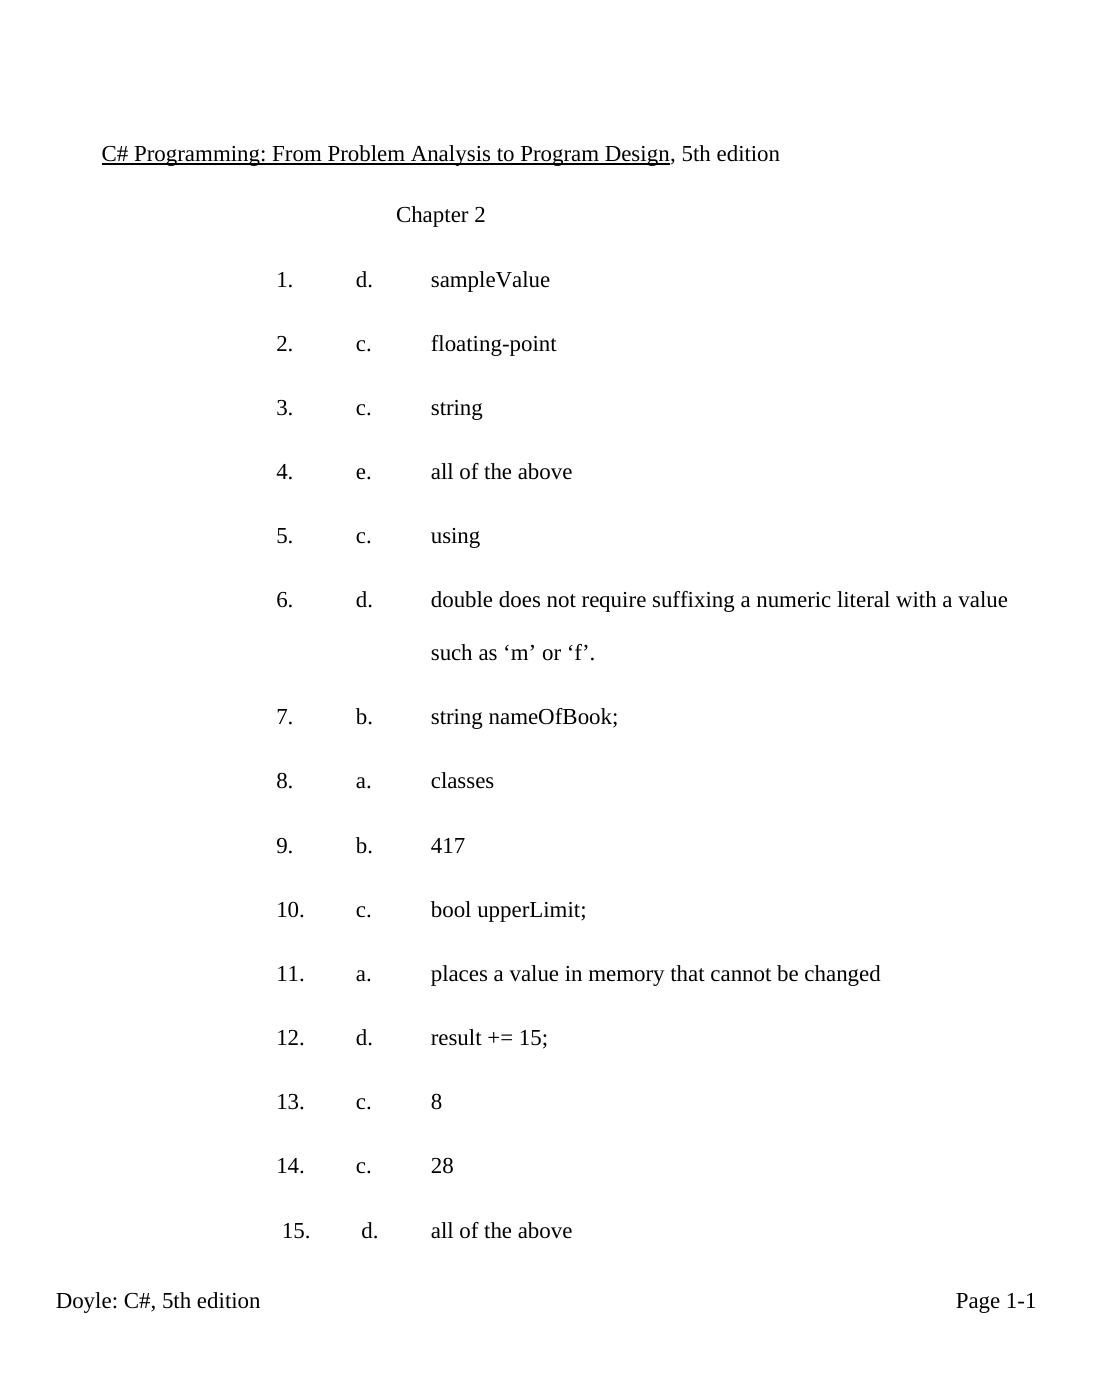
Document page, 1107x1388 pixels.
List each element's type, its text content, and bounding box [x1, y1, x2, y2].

text 4. e. all of the above [276, 458, 1046, 484]
text 13. c. 8 [276, 1088, 1046, 1115]
text 2. c. floating-point [276, 330, 1046, 356]
text 8. a. classes [276, 767, 1046, 794]
text 12. d. result += 15; [276, 1024, 1046, 1051]
text 3. c. string [276, 394, 1046, 420]
text 7. b. string nameOfBook; [276, 703, 1046, 730]
text Chapter 2 [56, 201, 826, 228]
text 5. c. using [276, 522, 1046, 549]
text 11. a. places a value in memory that cannot be changed [276, 960, 1046, 986]
text 14. c. 28 [276, 1152, 1046, 1179]
text C# Programming: From Problem Analysis to Program Design, 5th edition [56, 140, 826, 167]
text 6. d. double does not require suffixing a numeric literal with a value such as ‘m’ or ‘f’. [276, 586, 1046, 666]
text 9. b. 417 [276, 832, 1046, 858]
text 15. d. all of the above [276, 1217, 1046, 1243]
text 10. c. bool upperLimit; [276, 896, 1046, 922]
text 1. d. sampleValue [276, 143, 1046, 292]
